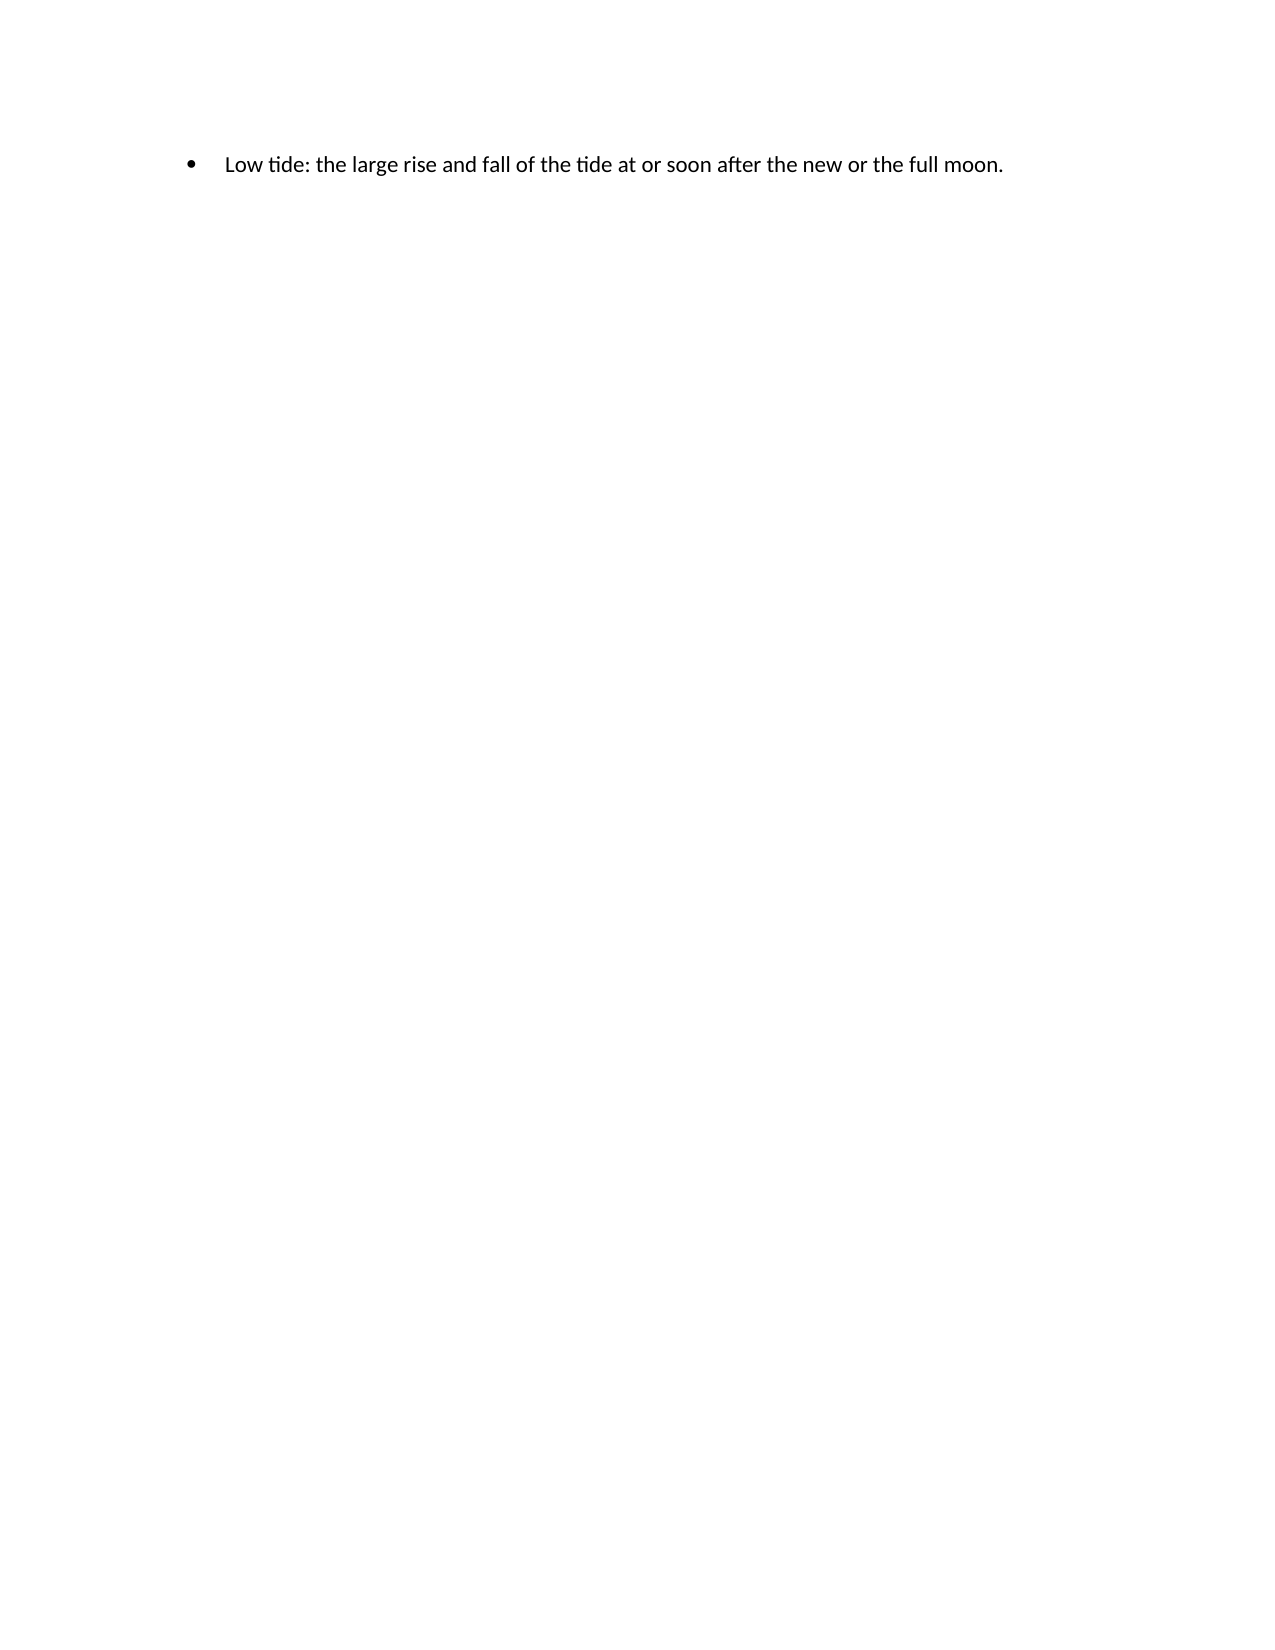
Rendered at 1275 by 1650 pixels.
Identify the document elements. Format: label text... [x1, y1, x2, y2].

list Low tide: the large rise and fall of the tide at or soon after the new or the full moon. [187, 150, 1125, 178]
